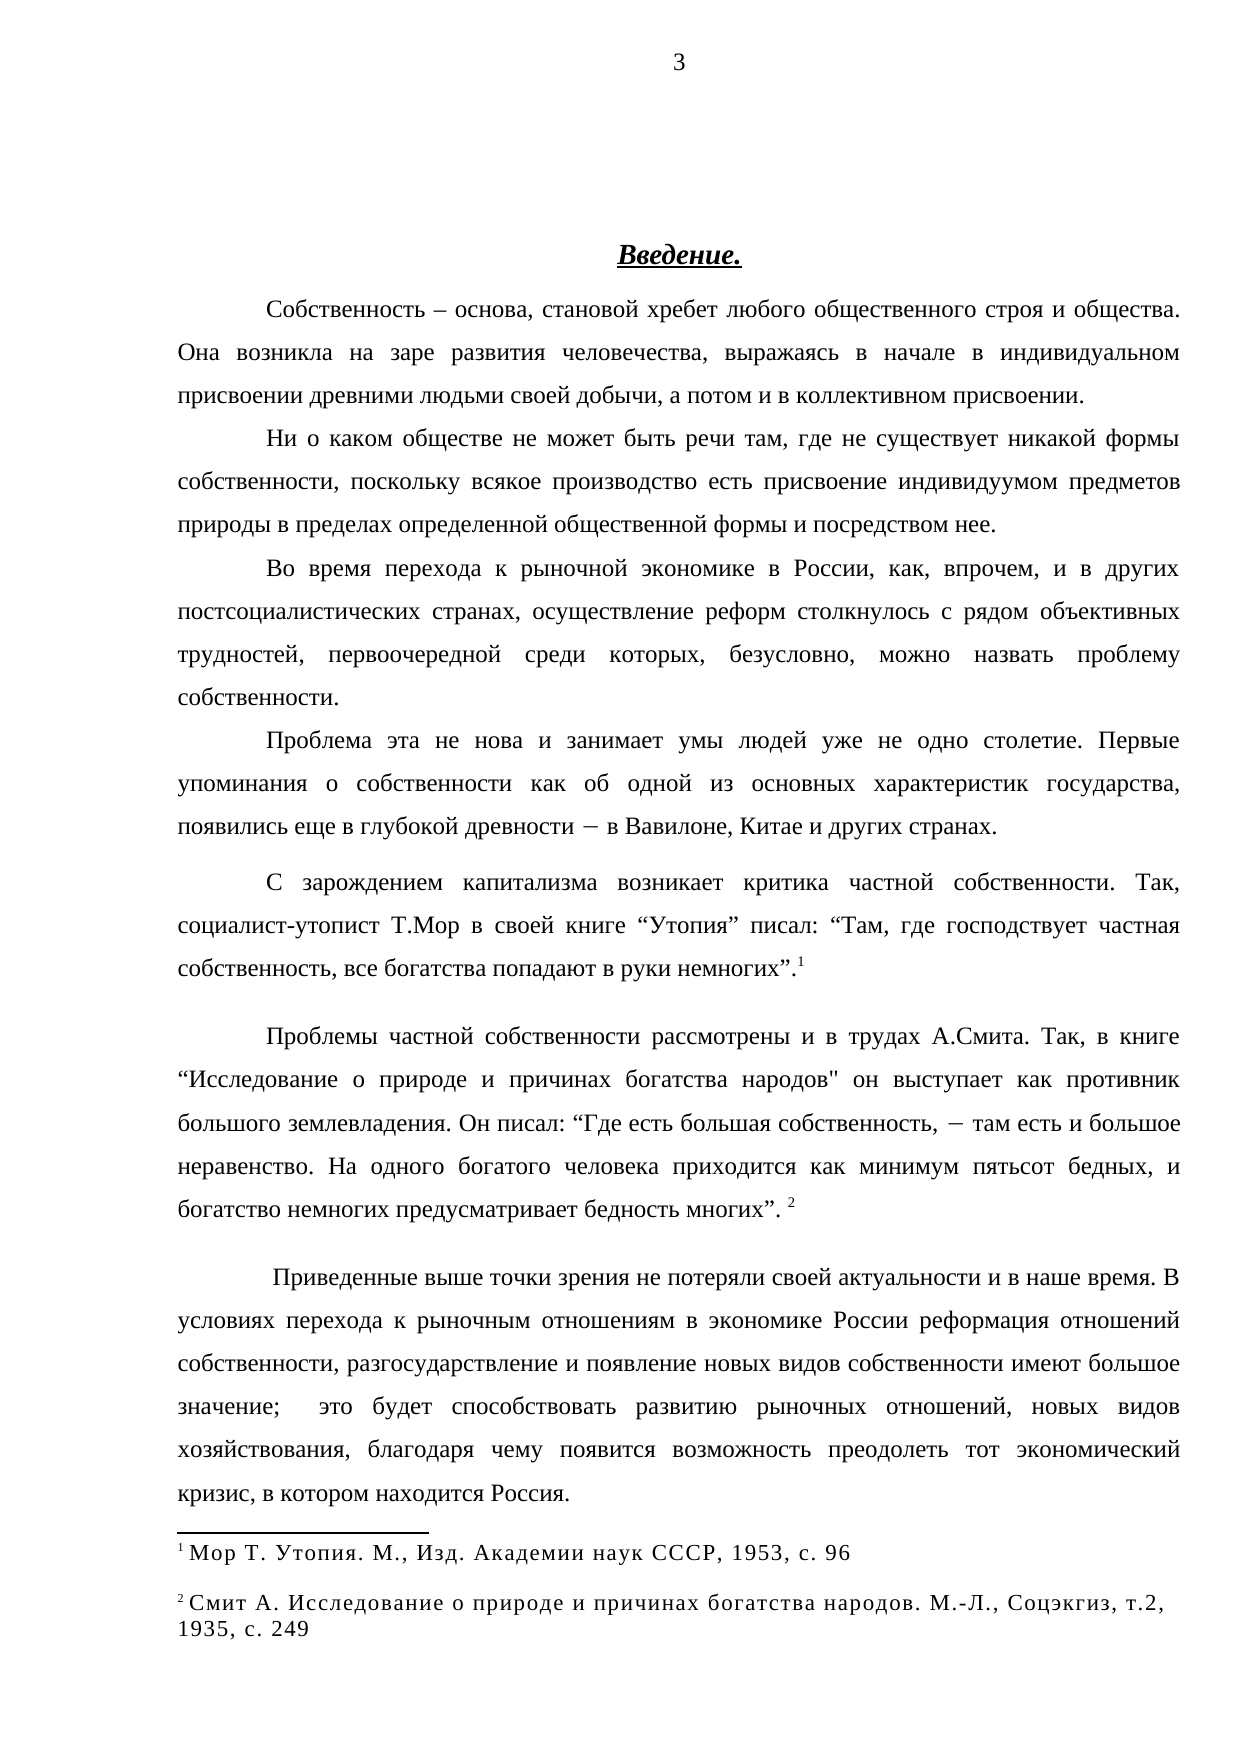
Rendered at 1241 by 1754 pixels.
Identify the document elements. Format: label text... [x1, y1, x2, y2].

text Ни о каком обществе не может быть речи там, где не существует никакой формы собственности, поскольку всякое производство есть присвоение индивидуумом предметов природы в пределах определенной общественной формы и посредством нее. [177, 423, 1181, 538]
text Проблемы частной собственности рассмотрены и в трудах А.Смита. Так, в книге “Исследование о природе и причинах богатства народов" он выступает как противник большого землевладения. Он писал: “Где есть большая собственность, там есть и большое неравенство. На одного богатого человека приходится как минимум пятьсот бедных, и богатство немногих предусматривает бедность многих”. [177, 1021, 1181, 1223]
text Проблема эта не нова и занимает умы людей уже не одно столетие. Первые упоминания о собственности как об одной из основных характеристик государства, появились еще в глубокой древности в Вавилоне, Китае и других странах. [177, 725, 1181, 840]
text С зарождением капитализма возникает критика частной собственности. Так, социалист-утопист Т.Мор в своей книге “Утопия” писал: “Там, где господствует частная собственность, все богатства попадают в руки немногих”. [177, 867, 1181, 982]
subtitle Введение. [177, 237, 1181, 271]
text Во время перехода к рыночной экономике в России, как, впрочем, и в других постсоциалистических странах, осуществление реформ столкнулось с рядом объективных трудностей, первоочередной среди которых, безусловно, можно назвать проблему собственности. [177, 553, 1181, 711]
text Приведенные выше точки зрения не потеряли своей актуальности и в наше время. В условиях перехода к рыночным отношениям в экономике России реформация отношений собственности, разгосударствление и появление новых видов собственности имеют большое значение; это будет способствовать развитию рыночных отношений, новых видов хозяйствования, благодаря чему появится возможность преодолеть тот экономический кризис, в котором находится Россия. [177, 1262, 1181, 1506]
text Собственность – основа, становой хребет любого общественного строя и общества. Она возникла на заре развития человечества, выражаясь в начале в индивидуальном присвоении древними людьми своей добычи, а потом и в коллективном присвоении. [177, 294, 1181, 409]
